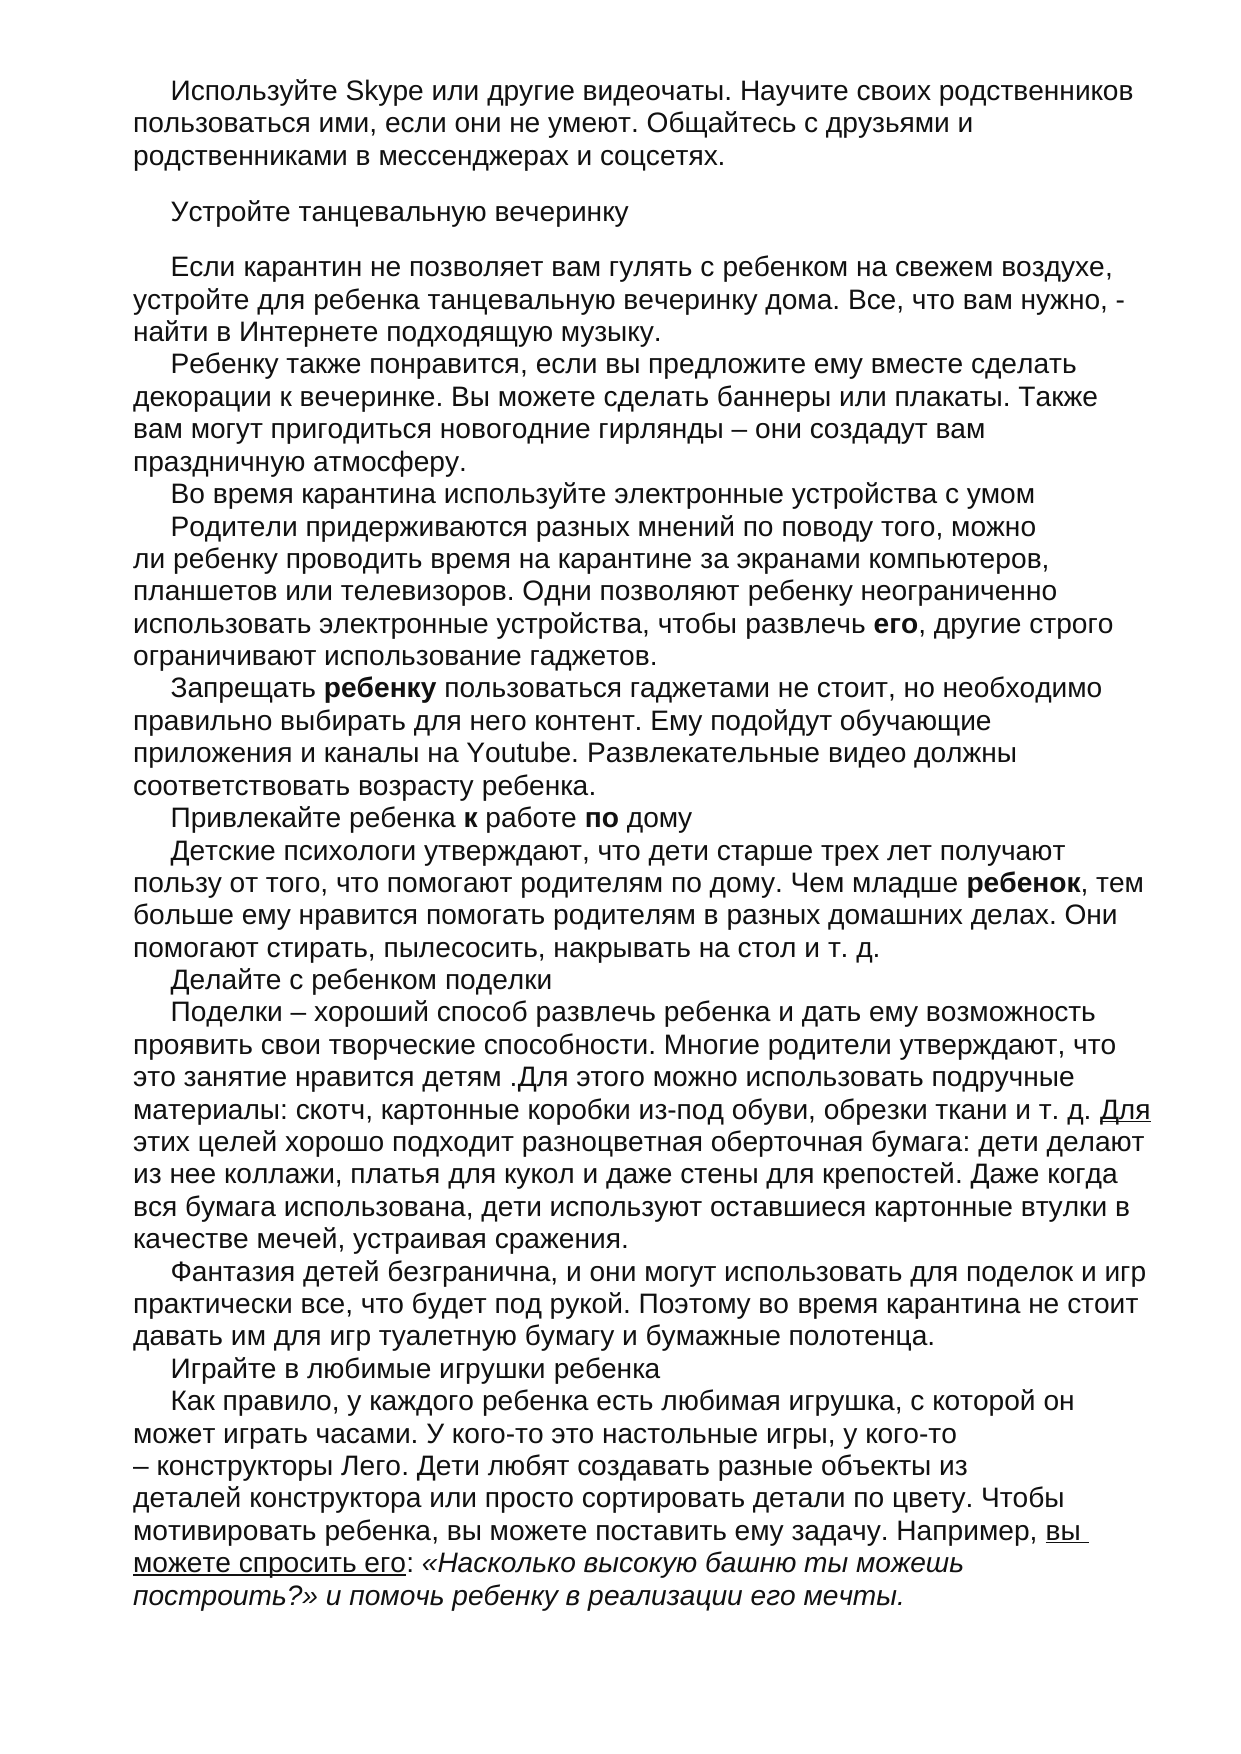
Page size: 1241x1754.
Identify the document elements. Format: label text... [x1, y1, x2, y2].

text Фантазия детей безгранична, и они могут использовать для поделок и игр практически все, что будет под рукой. Поэтому во время карантина не стоит давать им для игр туалетную бумагу и бумажные полотенца. [133, 1254, 1152, 1352]
text Устройте танцевальную вечеринку [133, 194, 1152, 227]
text Родители придерживаются разных мнений по поводу того, можно ли ребенку проводить время на карантине за экранами компьютеров, планшетов или телевизоров. Одни позволяют ребенку неограниченно использовать электронные устройства, чтобы развлечь его, другие строго ограничивают использование гаджетов. [133, 509, 1152, 671]
text Ребенку также понравится, если вы предложите ему вместе сделать декорации к вечеринке. Вы можете сделать баннеры или плакаты. Также вам могут пригодиться новогодние гирлянды – они создадут вам праздничную атмосферу. [133, 347, 1152, 477]
text Во время карантина используйте электронные устройства с умом [133, 477, 1152, 509]
text Если карантин не позволяет вам гулять с ребенком на свежем воздухе, устройте для ребенка танцевальную вечеринку дома. Все, что вам нужно, - найти в Интернете подходящую музыку. [133, 250, 1152, 347]
text Делайте с ребенком поделки [133, 963, 1152, 995]
text Как правило, у каждого ребенка есть любимая игрушка, с которой он может играть часами. У кого-то это настольные игры, у кого-то – конструкторы Лего. Дети любят создавать разные объекты из деталей конструктора или просто сортировать детали по цвету. Чтобы мотивировать ребенка, вы можете поставить ему задачу. Например, вы можете спросить его: «Насколько высокую башню ты можешь построить?» и помочь ребенку в реализации его мечты. [133, 1384, 1152, 1611]
text Поделки – хороший способ развлечь ребенка и дать ему возможность проявить свои творческие способности. Многие родители утверждают, что это занятие нравится детям .Для этого можно использовать подручные материалы: скотч, картонные коробки из-под обуви, обрезки ткани и т. д. Для этих целей хорошо подходит разноцветная оберточная бумага: дети делают из нее коллажи, платья для кукол и даже стены для крепостей. Даже когда вся бумага использована, дети используют оставшиеся картонные втулки в качестве мечей, устраивая сражения. [133, 995, 1152, 1254]
text Привлекайте ребенка к работе по дому [133, 801, 1152, 833]
text Играйте в любимые игрушки ребенка [133, 1352, 1152, 1384]
text Запрещать ребенку пользоваться гаджетами не стоит, но необходимо правильно выбирать для него контент. Ему подойдут обучающие приложения и каналы на Youtube. Развлекательные видео должны соответствовать возрасту ребенка. [133, 671, 1152, 801]
text Детские психологи утверждают, что дети старше трех лет получают пользу от того, что помогают родителям по дому. Чем младше ребенок, тем больше ему нравится помогать родителям в разных домашних делах. Они помогают стирать, пылесосить, накрывать на стол и т. д. [133, 833, 1152, 963]
text Используйте Skype или другие видеочаты. Научите своих родственников пользоваться ими, если они не умеют. Общайтесь с друзьями и родственниками в мессенджерах и соцсетях. [133, 74, 1152, 171]
